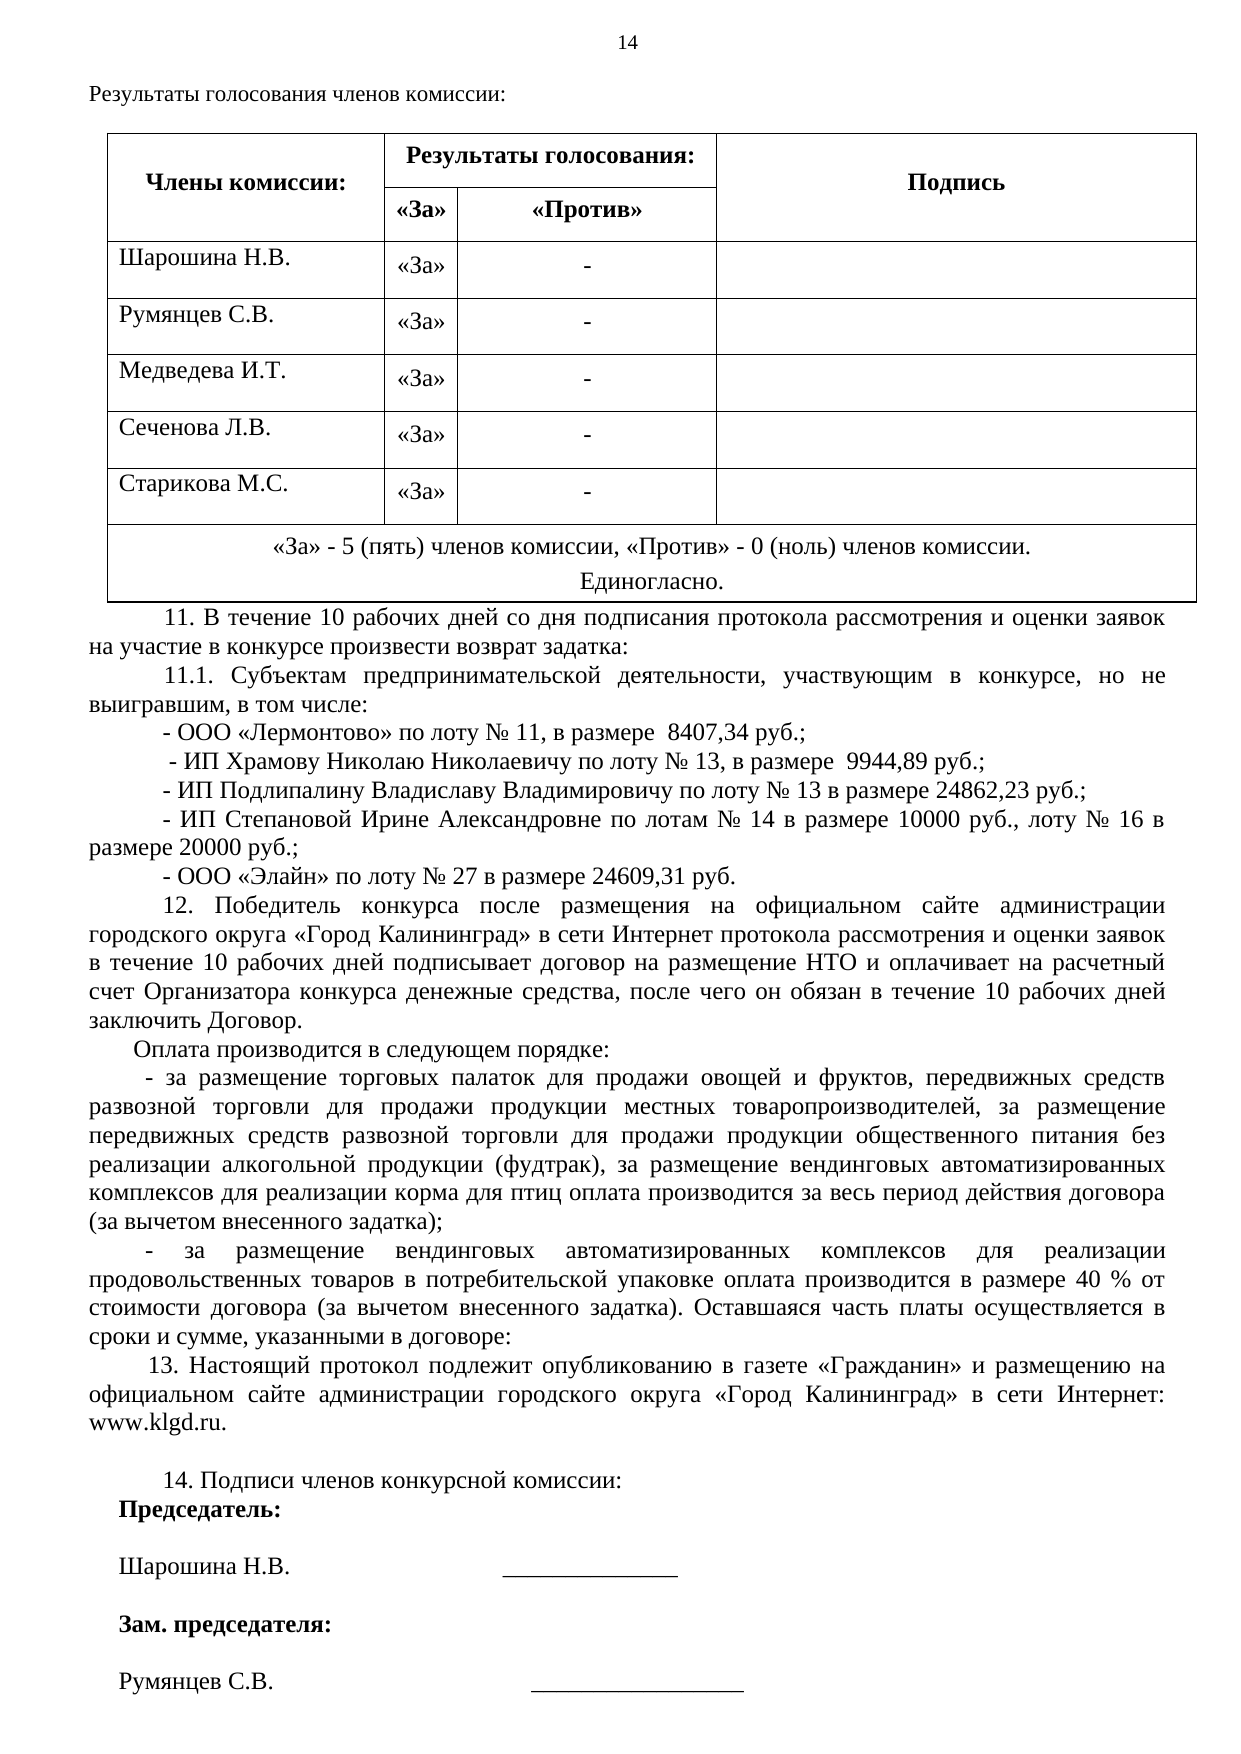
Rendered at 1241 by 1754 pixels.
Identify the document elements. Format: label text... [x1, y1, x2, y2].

table_cell Румянцев С.В. [108, 299, 384, 354]
text Председатель: [89, 1494, 1166, 1522]
table_cell Шарошина Н.В. [108, 242, 384, 298]
table_cell - [458, 299, 716, 354]
table_cell - [458, 355, 716, 411]
table_header Члены комиссии: [108, 134, 384, 241]
table_cell - [458, 242, 716, 298]
table_cell [717, 242, 1196, 298]
table_cell Сеченова Л.В. [108, 412, 384, 467]
table_cell «За» [385, 242, 457, 298]
text Оплата производится в следующем порядке: [89, 1034, 1166, 1062]
text Результаты голосования членов комиссии: [89, 80, 1166, 106]
table_cell Старикова М.С. [108, 469, 384, 524]
table_cell «За» [385, 412, 457, 467]
table_cell «За» - 5 (пять) членов комиссии, «Против» - 0 (ноль) членов комиссии. Единогласно. [108, 525, 1196, 601]
text 13. Настоящий протокол подлежит опубликованию в газете «Гражданин» и размещению на официальном сайте администрации городского округа «Город Калининград» в сети Интернет: www.klgd.ru. [89, 1350, 1166, 1436]
text Румянцев С.В. _________________ [89, 1666, 1166, 1695]
text - ИП Храмову Николаю Николаевичу по лоту № 13, в размере 9944,89 руб.; [89, 746, 1166, 775]
text - ООО «Элайн» по лоту № 27 в размере 24609,31 руб. [89, 861, 1166, 890]
table_cell [717, 469, 1196, 524]
text - за размещение вендинговых автоматизированных комплексов для реализации продовольственных товаров в потребительской упаковке оплата производится в размере 40 % от стоимости договора (за вычетом внесенного задатка). Оставшаяся часть платы осуществляется в сроки и сумме, указанными в договоре: [89, 1235, 1166, 1350]
table_cell «Против» [458, 188, 716, 241]
text Зам. председателя: [89, 1609, 1166, 1637]
table_cell [717, 355, 1196, 411]
text 12. Победитель конкурса после размещения на официальном сайте администрации городского округа «Город Калининград» в сети Интернет протокола рассмотрения и оценки заявок в течение 10 рабочих дней подписывает договор на размещение НТО и оплачивает на расчетный счет Организатора конкурса денежные средства, после чего он обязан в течение 10 рабочих дней заключить Договор. [89, 890, 1166, 1034]
text 14. Подписи членов конкурсной комиссии: [89, 1465, 1166, 1494]
table_cell «За» [385, 188, 457, 241]
table_cell - [458, 469, 716, 524]
table_cell Медведева И.Т. [108, 355, 384, 411]
text - за размещение торговых палаток для продажи овощей и фруктов, передвижных средств развозной торговли для продажи продукции местных товаропроизводителей, за размещение передвижных средств развозной торговли для продажи продукции общественного питания без реализации алкогольной продукции (фудтрак), за размещение вендинговых автоматизированных комплексов для реализации корма для птиц оплата производится за весь период действия договора (за вычетом внесенного задатка); [89, 1062, 1166, 1235]
table_header Подпись [717, 134, 1196, 241]
table_header Результаты голосования: [385, 134, 716, 187]
text Шарошина Н.В. ______________ [89, 1551, 1166, 1580]
text 11.1. Субъектам предпринимательской деятельности, участвующим в конкурсе, но не выигравшим, в том числе: [89, 660, 1166, 717]
table_cell «За» [385, 355, 457, 411]
table_cell «За» [385, 469, 457, 524]
table_cell [717, 412, 1196, 467]
table_cell - [458, 412, 716, 467]
table_cell «За» [385, 299, 457, 354]
text 11. В течение 10 рабочих дней со дня подписания протокола рассмотрения и оценки заявок на участие в конкурсе произвести возврат задатка: [89, 602, 1166, 660]
text - ИП Подлипалину Владиславу Владимировичу по лоту № 13 в размере 24862,23 руб.; [89, 775, 1166, 804]
text - ООО «Лермонтово» по лоту № 11, в размере 8407,34 руб.; [89, 717, 1166, 746]
table_cell [717, 299, 1196, 354]
text - ИП Степановой Ирине Александровне по лотам № 14 в размере 10000 руб., лоту № 16 в размере 20000 руб.; [89, 804, 1166, 861]
